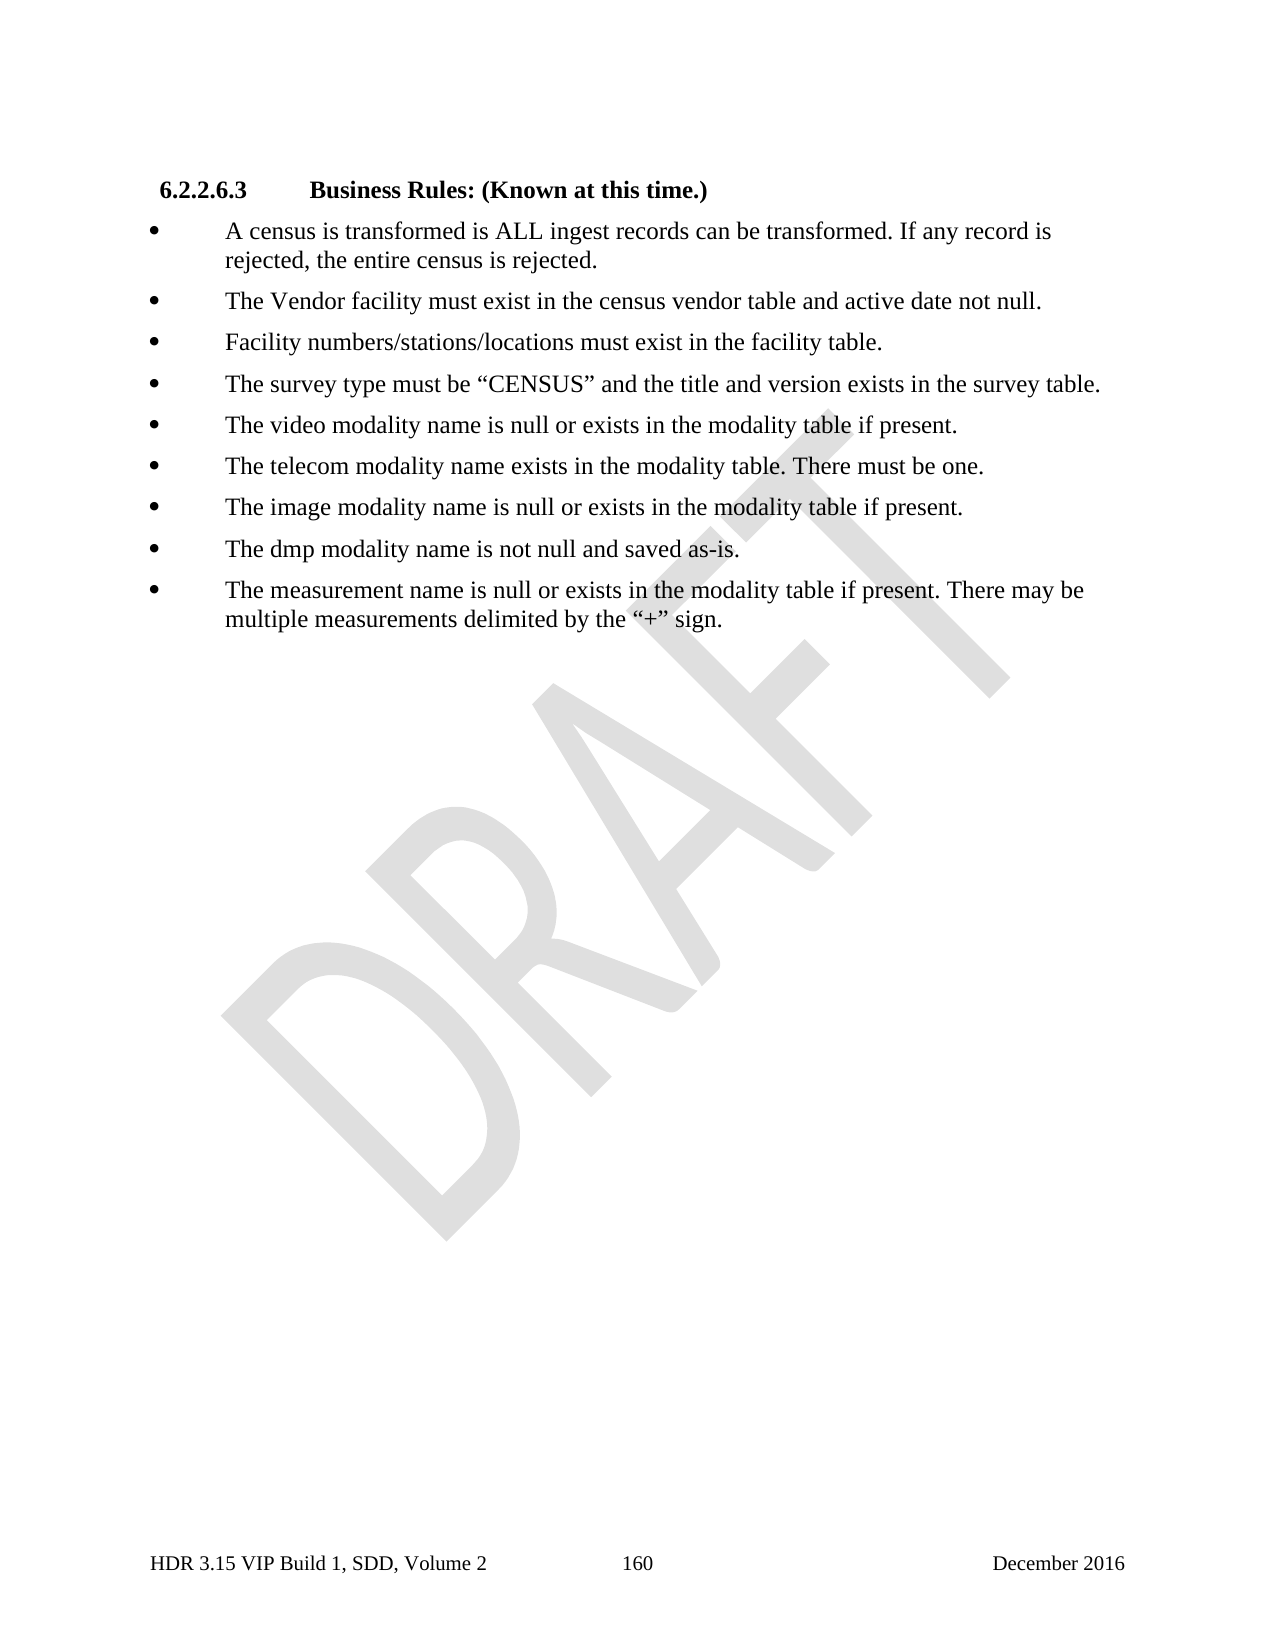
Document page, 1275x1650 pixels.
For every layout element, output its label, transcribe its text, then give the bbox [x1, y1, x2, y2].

list Facility numbers/stations/locations must exist in the facility table. [150, 327, 1125, 356]
list The Vendor facility must exist in the census vendor table and active date not null. [150, 286, 1125, 315]
subtitle Business Rules: (Known at this time.) [159, 175, 1125, 204]
list The measurement name is null or exists in the modality table if present. There may be multiple measurements delimited by the “+” sign. [150, 575, 1125, 632]
list The video modality name is null or exists in the modality table if present. [150, 410, 1125, 439]
list A census is transformed is ALL ingest records can be transformed. If any record is rejected, the entire census is rejected. [150, 216, 1125, 274]
list The image modality name is null or exists in the modality table if present. [150, 492, 1125, 521]
list The telecom modality name exists in the modality table. There must be one. [150, 451, 1125, 480]
list The survey type must be “CENSUS” and the title and version exists in the survey table. [150, 369, 1125, 397]
list The dmp modality name is not null and saved as-is. [150, 534, 1125, 562]
